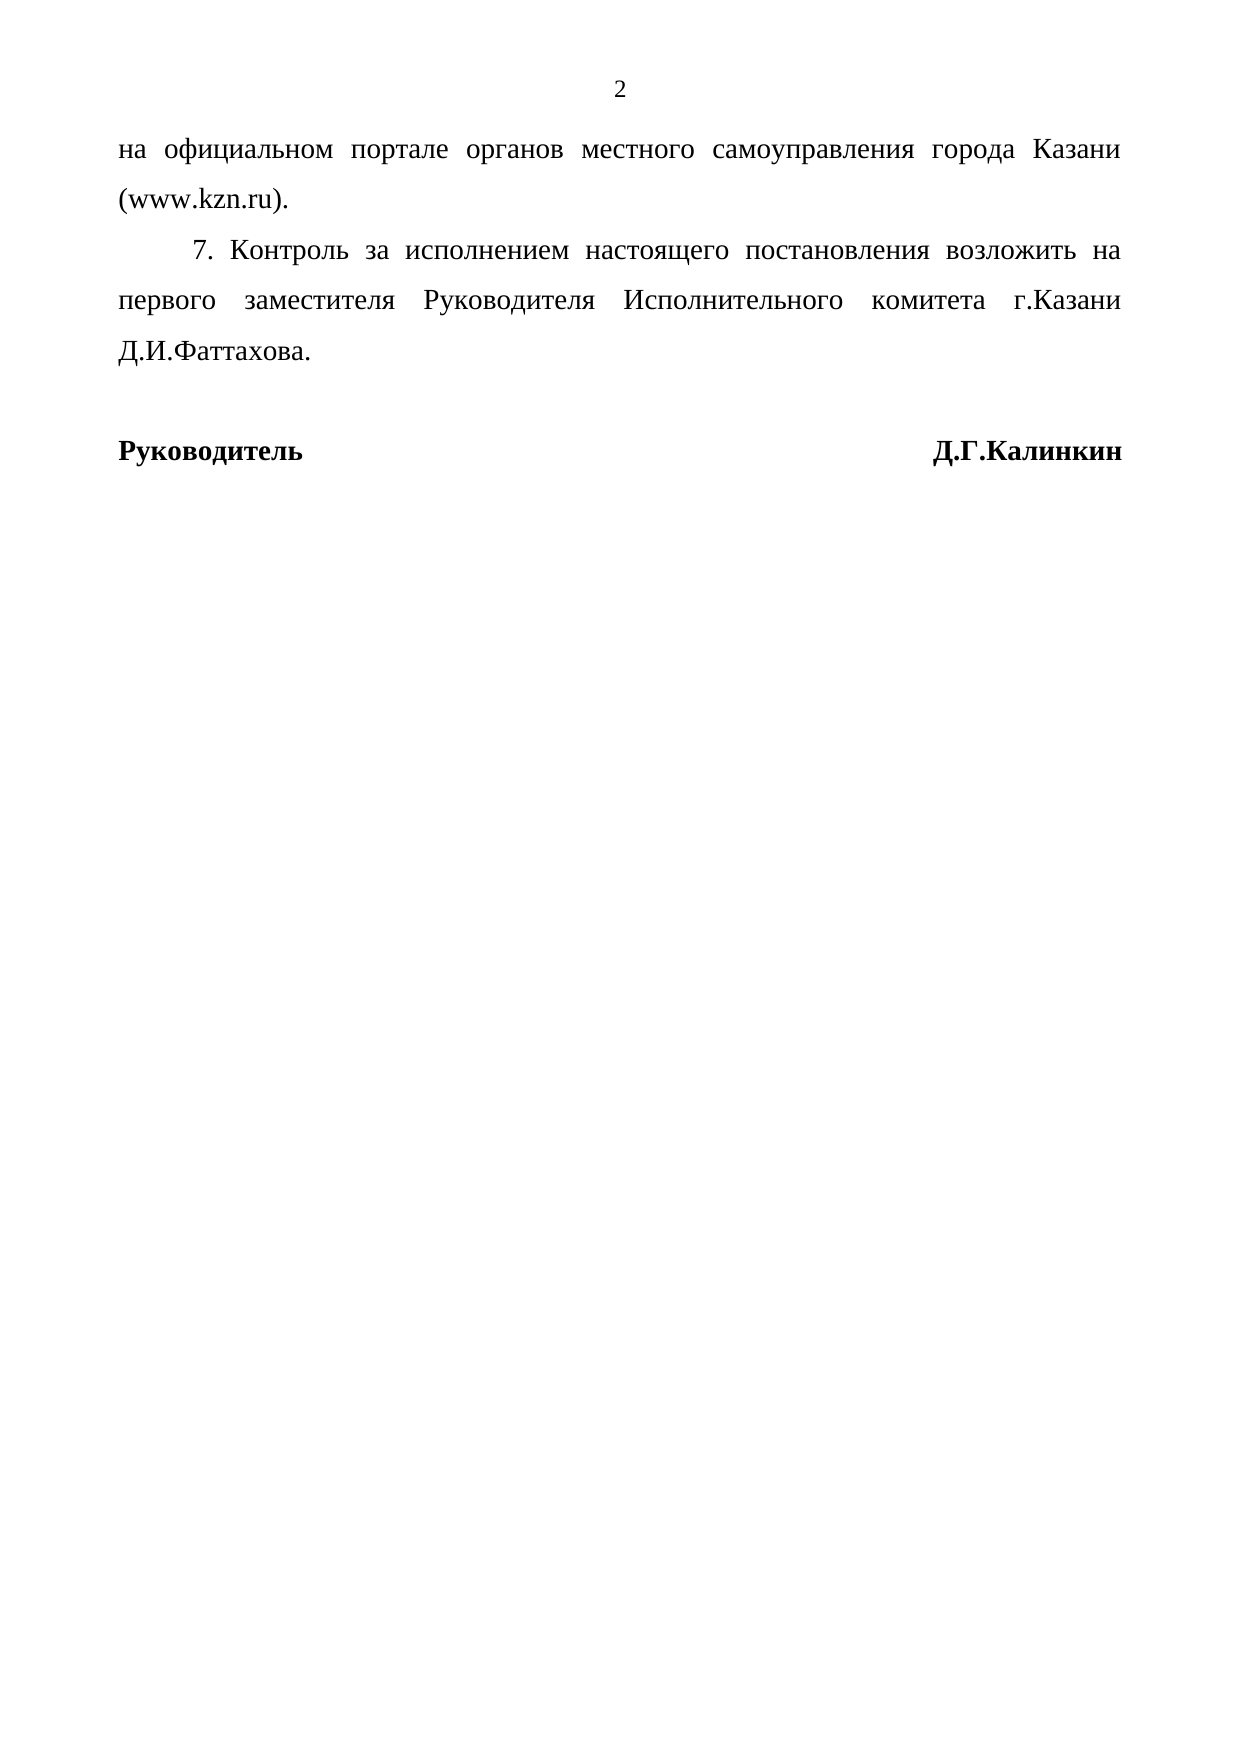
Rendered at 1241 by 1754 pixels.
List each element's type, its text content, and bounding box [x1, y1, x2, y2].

table_header Д.Г.Калинкин [592, 433, 1181, 481]
table_header Руководитель [107, 433, 592, 481]
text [118, 131, 1122, 215]
text 7. Контроль за исполнением настоящего постановления возложить на первого заместителя Руководителя Исполнительного комитета г.Казани Д.И.Фаттахова. [118, 232, 1122, 366]
